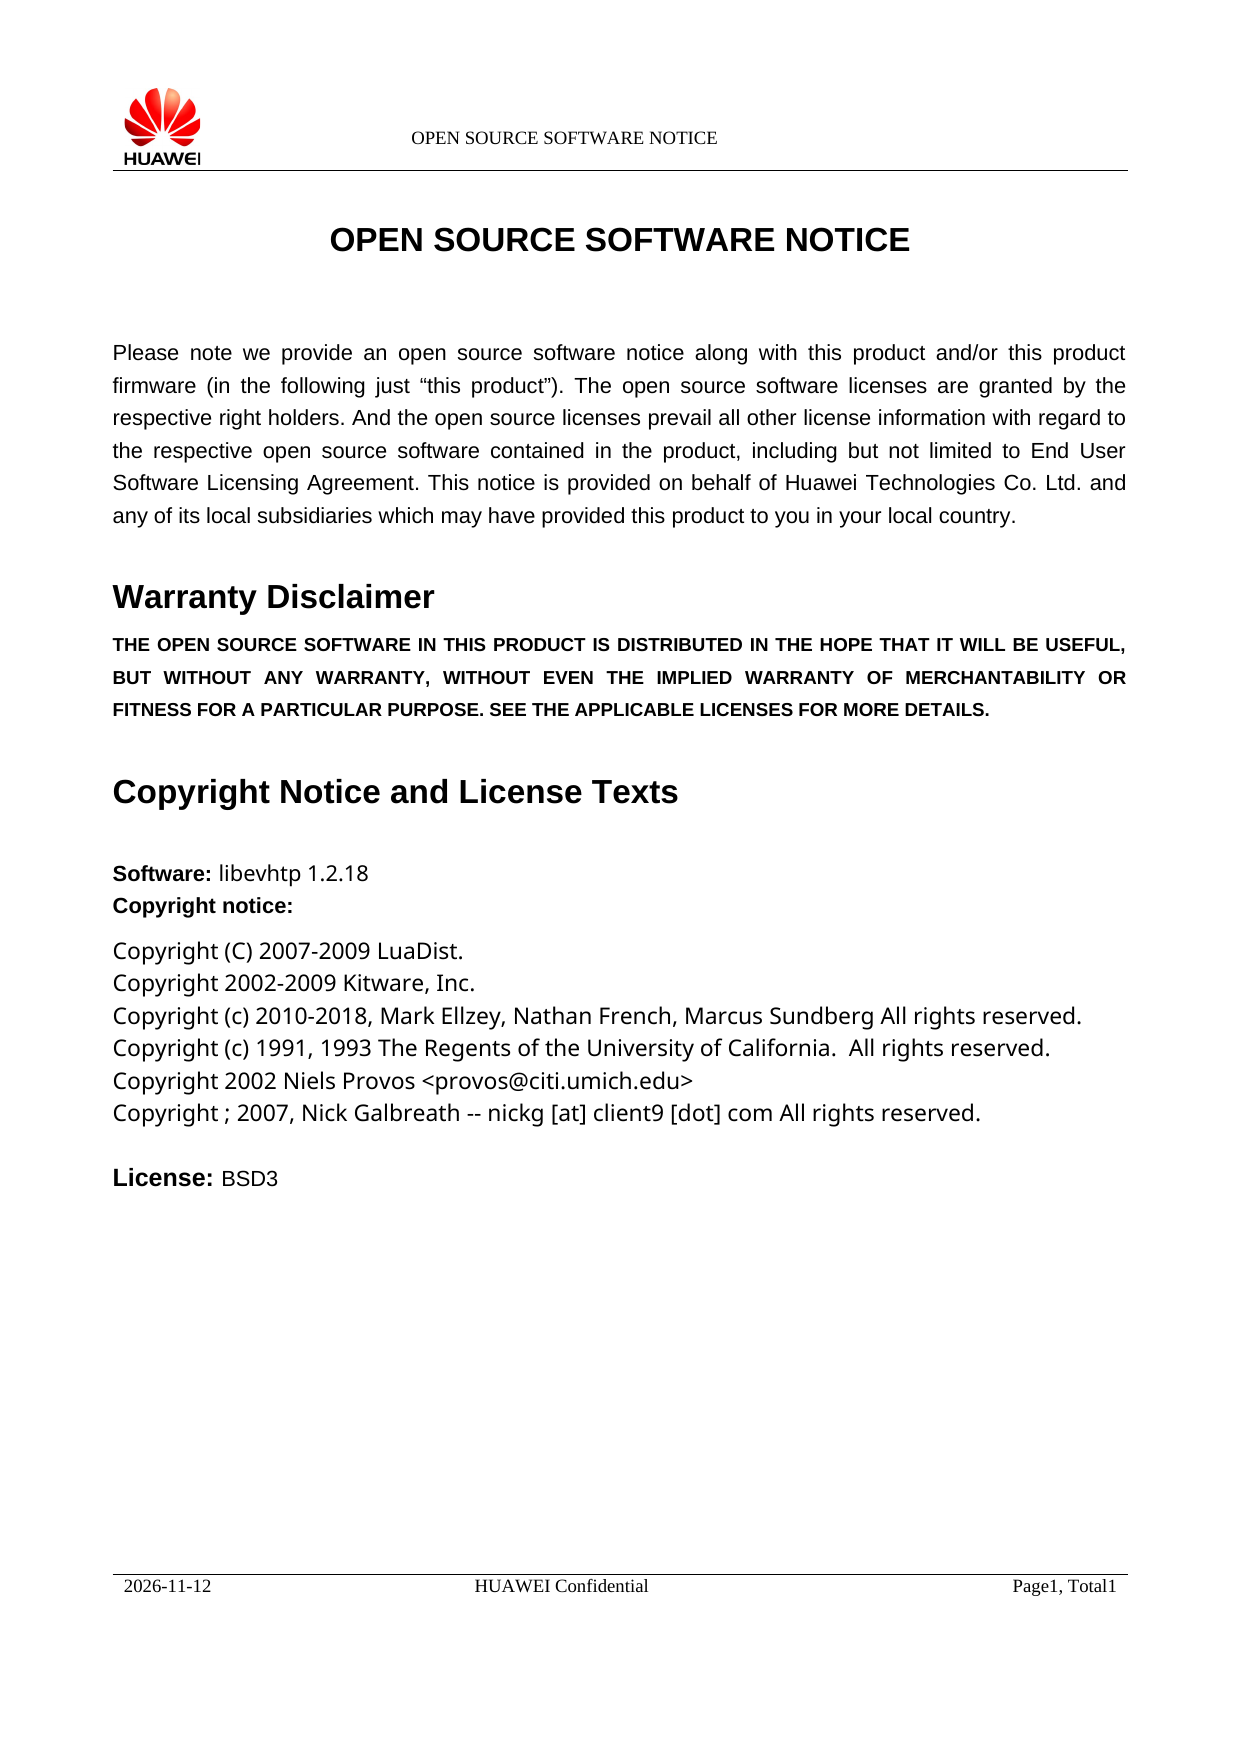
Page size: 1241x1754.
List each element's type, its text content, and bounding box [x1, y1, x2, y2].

text The open source software in this product is distributed in the hope that it will be useful, but WITHOUT ANY WARRANTY, without even the implied warranty of MERCHANTABILITY or FITNESS FOR A PARTICULAR PURPOSE. See the applicable licenses for more details. [112, 629, 1128, 726]
text Copyright notice: [112, 889, 1128, 921]
text Copyright Notice and License Texts [112, 759, 1128, 824]
text Copyright (C) 2007-2009 LuaDist. Copyright 2002-2009 Kitware, Inc. Copyright (c) 2010-2018, Mark Ellzey, Nathan French, Marcus Sundberg All rights reserved. Copyright (c) 1991, 1993 The Regents of the University of California. All rights reserved. Copyright 2002 Niels Provos <provos@citi.umich.edu> Copyright ; 2007, Nick Galbreath -- nickg [at] client9 [dot] com All rights reserved. [112, 934, 1128, 1161]
text OPEN SOURCE SOFTWARE NOTICE [112, 206, 1128, 271]
title Software: libevhtp 1.2.18 [112, 856, 1128, 889]
text Warranty Disclaimer [112, 564, 1128, 629]
text License: BSD3 [112, 1161, 1128, 1194]
text Please note we provide an open source software notice along with this product and/or this product firmware (in the following just “this product”). The open source software licenses are granted by the respective right holders. And the open source licenses prevail all other license information with regard to the respective open source software contained in the product, including but not limited to End User Software Licensing Agreement. This notice is provided on behalf of Huawei Technologies Co. Ltd. and any of its local subsidiaries which may have provided this product to you in your local country. [112, 336, 1128, 531]
picture [124, 88, 201, 165]
